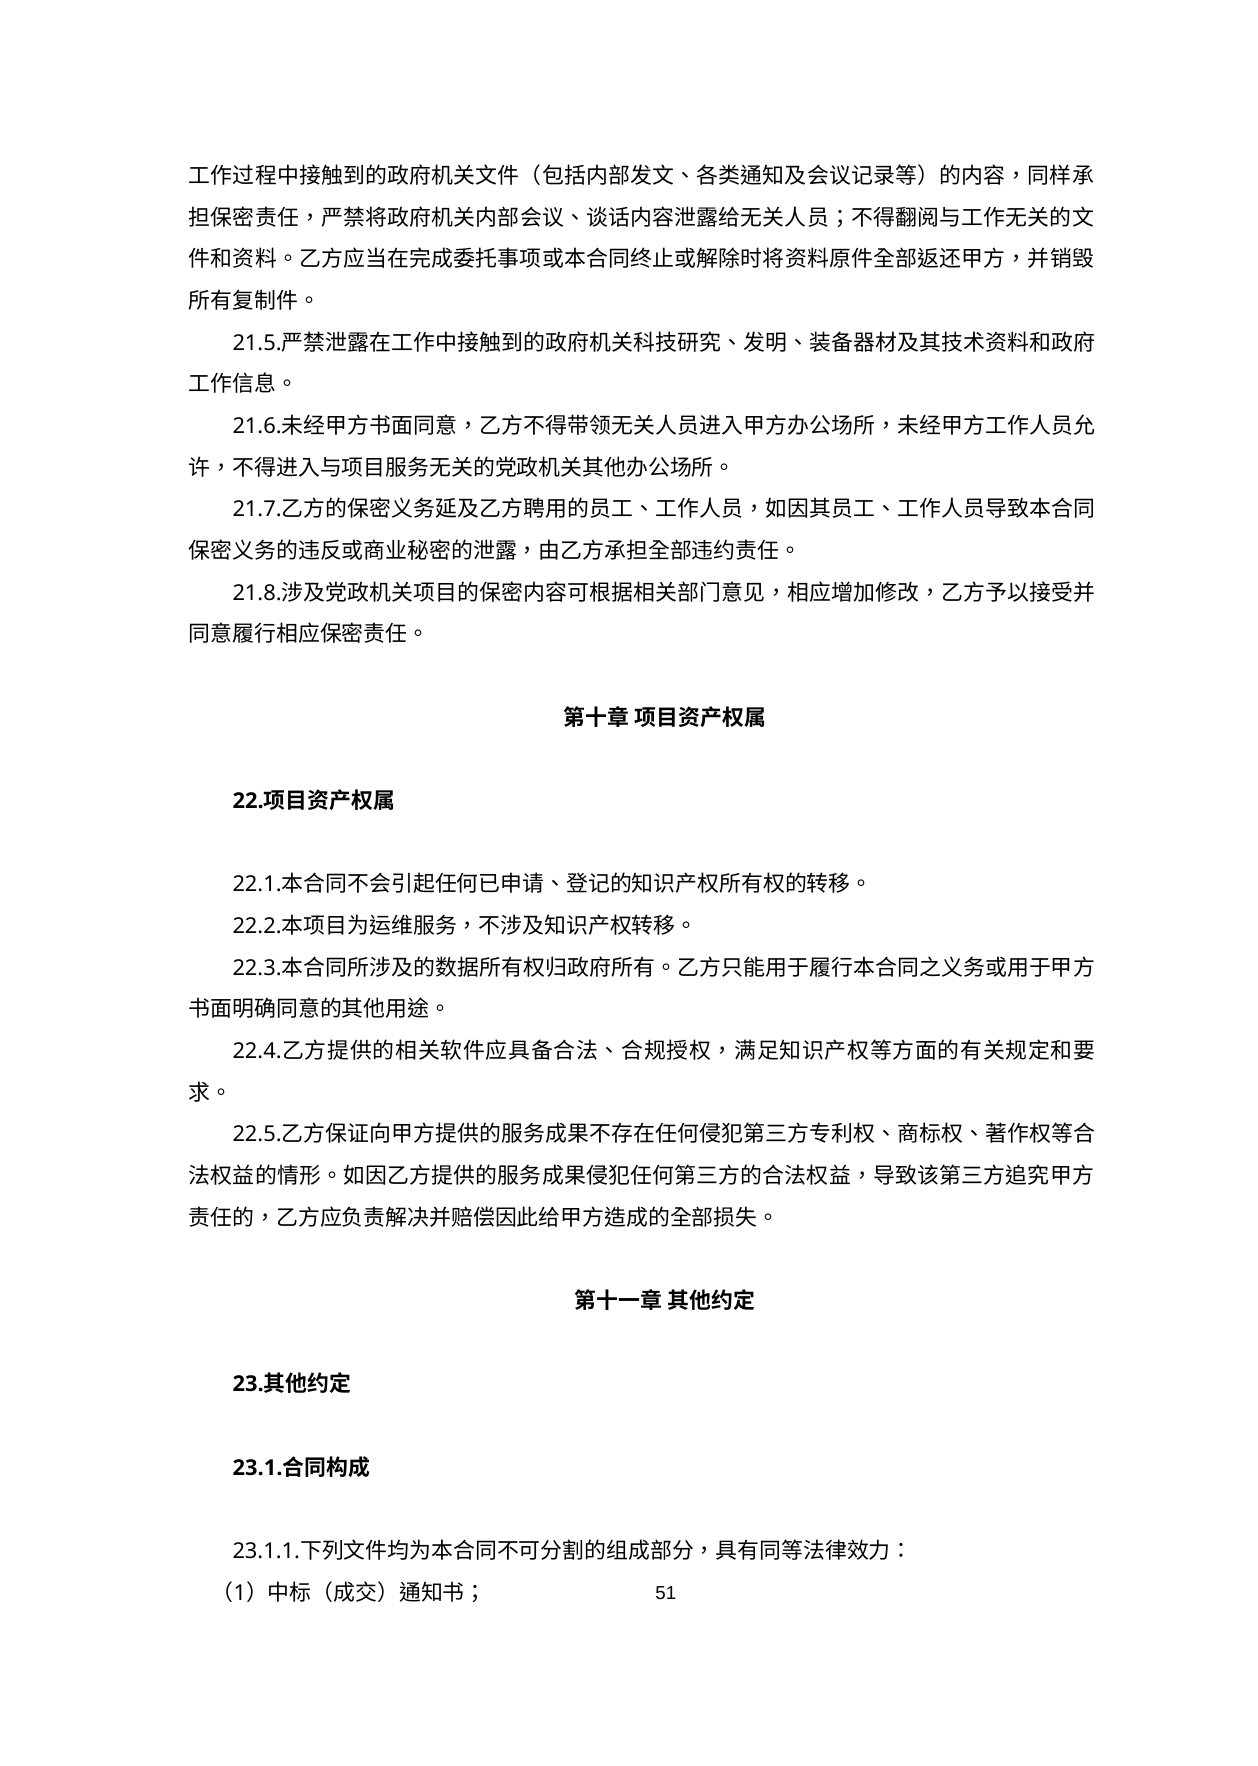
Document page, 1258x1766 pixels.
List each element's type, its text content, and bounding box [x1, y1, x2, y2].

text 21.6.未经甲方书面同意，乙方不得带领无关人员进入甲方办公场所，未经甲方工作人员允许，不得进入与项目服务无关的党政机关其他办公场所。 [188, 400, 1096, 483]
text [188, 150, 1096, 317]
text 22.5.乙方保证向甲方提供的服务成果不存在任何侵犯第三方专利权、商标权、著作权等合法权益的情形。如因乙方提供的服务成果侵犯任何第三方的合法权益，导致该第三方追究甲方责任的，乙方应负责解决并赔偿因此给甲方造成的全部损失。 [188, 1108, 1096, 1233]
text 22.项目资产权属 [188, 775, 1096, 817]
text （1）中标（成交）通知书； [188, 1567, 1096, 1608]
text 22.1.本合同不会引起任何已申请、登记的知识产权所有权的转移。 [188, 858, 1096, 900]
text 22.3.本合同所涉及的数据所有权归政府所有。乙方只能用于履行本合同之义务或用于甲方书面明确同意的其他用途。 [188, 942, 1096, 1025]
text 21.7.乙方的保密义务延及乙方聘用的员工、工作人员，如因其员工、工作人员导致本合同保密义务的违反或商业秘密的泄露，由乙方承担全部违约责任。 [188, 483, 1096, 567]
text 第十章 项目资产权属 [188, 692, 1096, 733]
text 22.4.乙方提供的相关软件应具备合法、合规授权，满足知识产权等方面的有关规定和要求。 [188, 1025, 1096, 1108]
text 23.其他约定 [188, 1358, 1096, 1400]
text 22.2.本项目为运维服务，不涉及知识产权转移。 [188, 900, 1096, 942]
text 第十一章 其他约定 [188, 1275, 1096, 1317]
text 21.5.严禁泄露在工作中接触到的政府机关科技研究、发明、装备器材及其技术资料和政府工作信息。 [188, 317, 1096, 400]
text 23.1.合同构成 [188, 1442, 1096, 1483]
text 23.1.1.下列文件均为本合同不可分割的组成部分，具有同等法律效力： [188, 1525, 1096, 1567]
text 21.8.涉及党政机关项目的保密内容可根据相关部门意见，相应增加修改，乙方予以接受并同意履行相应保密责任。 [188, 567, 1096, 650]
